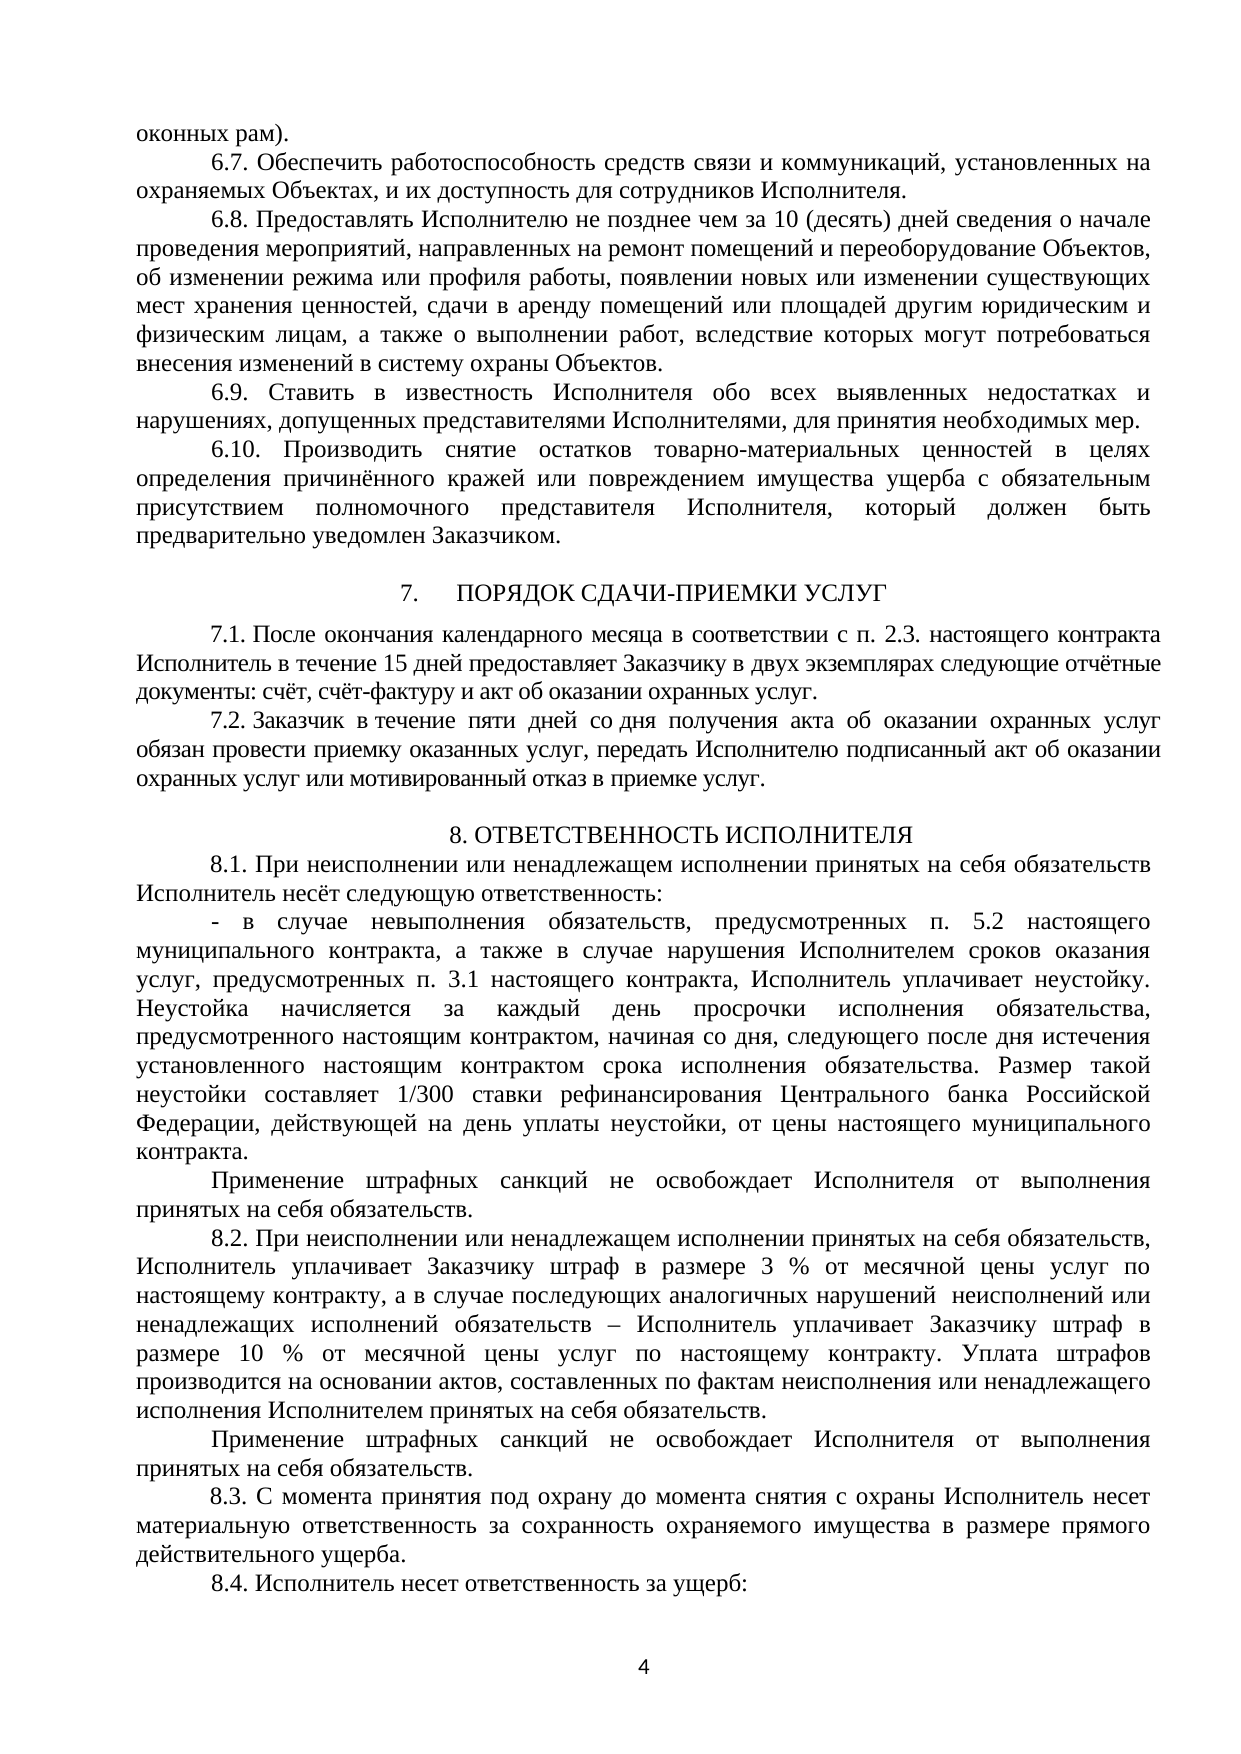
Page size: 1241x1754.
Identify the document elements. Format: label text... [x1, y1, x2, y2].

text 8. ОТВЕТСТВЕННОСТЬ ИСПОЛНИТЕЛЯ [136, 820, 1152, 849]
text 6.7. Обеспечить работоспособность средств связи и коммуникаций, установленных на охраняемых Объектах, и их доступность для сотрудников Исполнителя. [136, 147, 1152, 204]
text 6.10. Производить снятие остатков товарно-материальных ценностей в целях определения причинённого кражей или повреждением имущества ущерба с обязательным присутствием полномочного представителя Исполнителя, который должен быть предварительно уведомлен Заказчиком. [136, 434, 1152, 549]
text 6.9. Ставить в известность Исполнителя обо всех выявленных недостатках и нарушениях, допущенных представителями Исполнителями, для принятия необходимых мер. [136, 377, 1152, 434]
text Применение штрафных санкций не освобождает Исполнителя от выполнения принятых на себя обязательств. [136, 1165, 1152, 1223]
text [136, 118, 1152, 147]
text 7.1. После окончания календарного месяца в соответствии с п. 2.3. настоящего контракта Исполнитель в течение 15 дней предоставляет Заказчику в двух экземплярах следующие отчётные документы: счёт, счёт-фактуру и акт об оказании охранных услуг. [136, 619, 1162, 705]
text 8.4. Исполнитель несет ответственность за ущерб: [136, 1568, 1152, 1596]
text - в случае невыполнения обязательств, предусмотренных п. 5.2 настоящего муниципального контракта, а также в случае нарушения Исполнителем сроков оказания услуг, предусмотренных п. 3.1 настоящего контракта, Исполнитель уплачивает неустойку. Неустойка начисляется за каждый день просрочки исполнения обязательства, предусмотренного настоящим контрактом, начиная со дня, следующего после дня истечения установленного настоящим контрактом срока исполнения обязательства. Размер такой неустойки составляет 1/300 ставки рефинансирования Центрального банка Российской Федерации, действующей на день уплаты неустойки, от цены настоящего муниципального контракта. [136, 906, 1152, 1165]
text 8.2. При неисполнении или ненадлежащем исполнении принятых на себя обязательств, Исполнитель уплачивает Заказчику штраф в размере 3 % от месячной цены услуг по настоящему контракту, а в случае последующих аналогичных нарушений неисполнений или ненадлежащих исполнений обязательств – Исполнитель уплачивает Заказчику штраф в размере 10 % от месячной цены услуг по настоящему контракту. Уплата штрафов производится на основании актов, составленных по фактам неисполнения или ненадлежащего исполнения Исполнителем принятых на себя обязательств. [136, 1223, 1152, 1424]
text 7.2. Заказчик в течение пяти дней со дня получения акта об оказании охранных услуг обязан провести приемку оказанных услуг, передать Исполнителю подписанный акт об оказании охранных услуг или мотивированный отказ в приемке услуг. [136, 705, 1162, 791]
text 8.3. С момента принятия под охрану до момента снятия с охраны Исполнитель несет материальную ответственность за сохранность охраняемого имущества в размере прямого действительного ущерба. [136, 1481, 1152, 1568]
text 6.8. Предоставлять Исполнителю не позднее чем за 10 (десять) дней сведения о начале проведения мероприятий, направленных на ремонт помещений и переоборудование Объектов, об изменении режима или профиля работы, появлении новых или изменении существующих мест хранения ценностей, сдачи в аренду помещений или площадей другим юридическим и физическим лицам, а также о выполнении работ, вследствие которых могут потребоваться внесения изменений в систему охраны Объектов. [136, 204, 1152, 377]
text 8.1. При неисполнении или ненадлежащем исполнении принятых на себя обязательств Исполнитель несёт следующую ответственность: [136, 849, 1152, 906]
text Применение штрафных санкций не освобождает Исполнителя от выполнения принятых на себя обязательств. [136, 1424, 1152, 1481]
text 7. ПОРЯДОК СДАЧИ-ПРИЕМКИ УСЛУГ [136, 578, 1152, 607]
